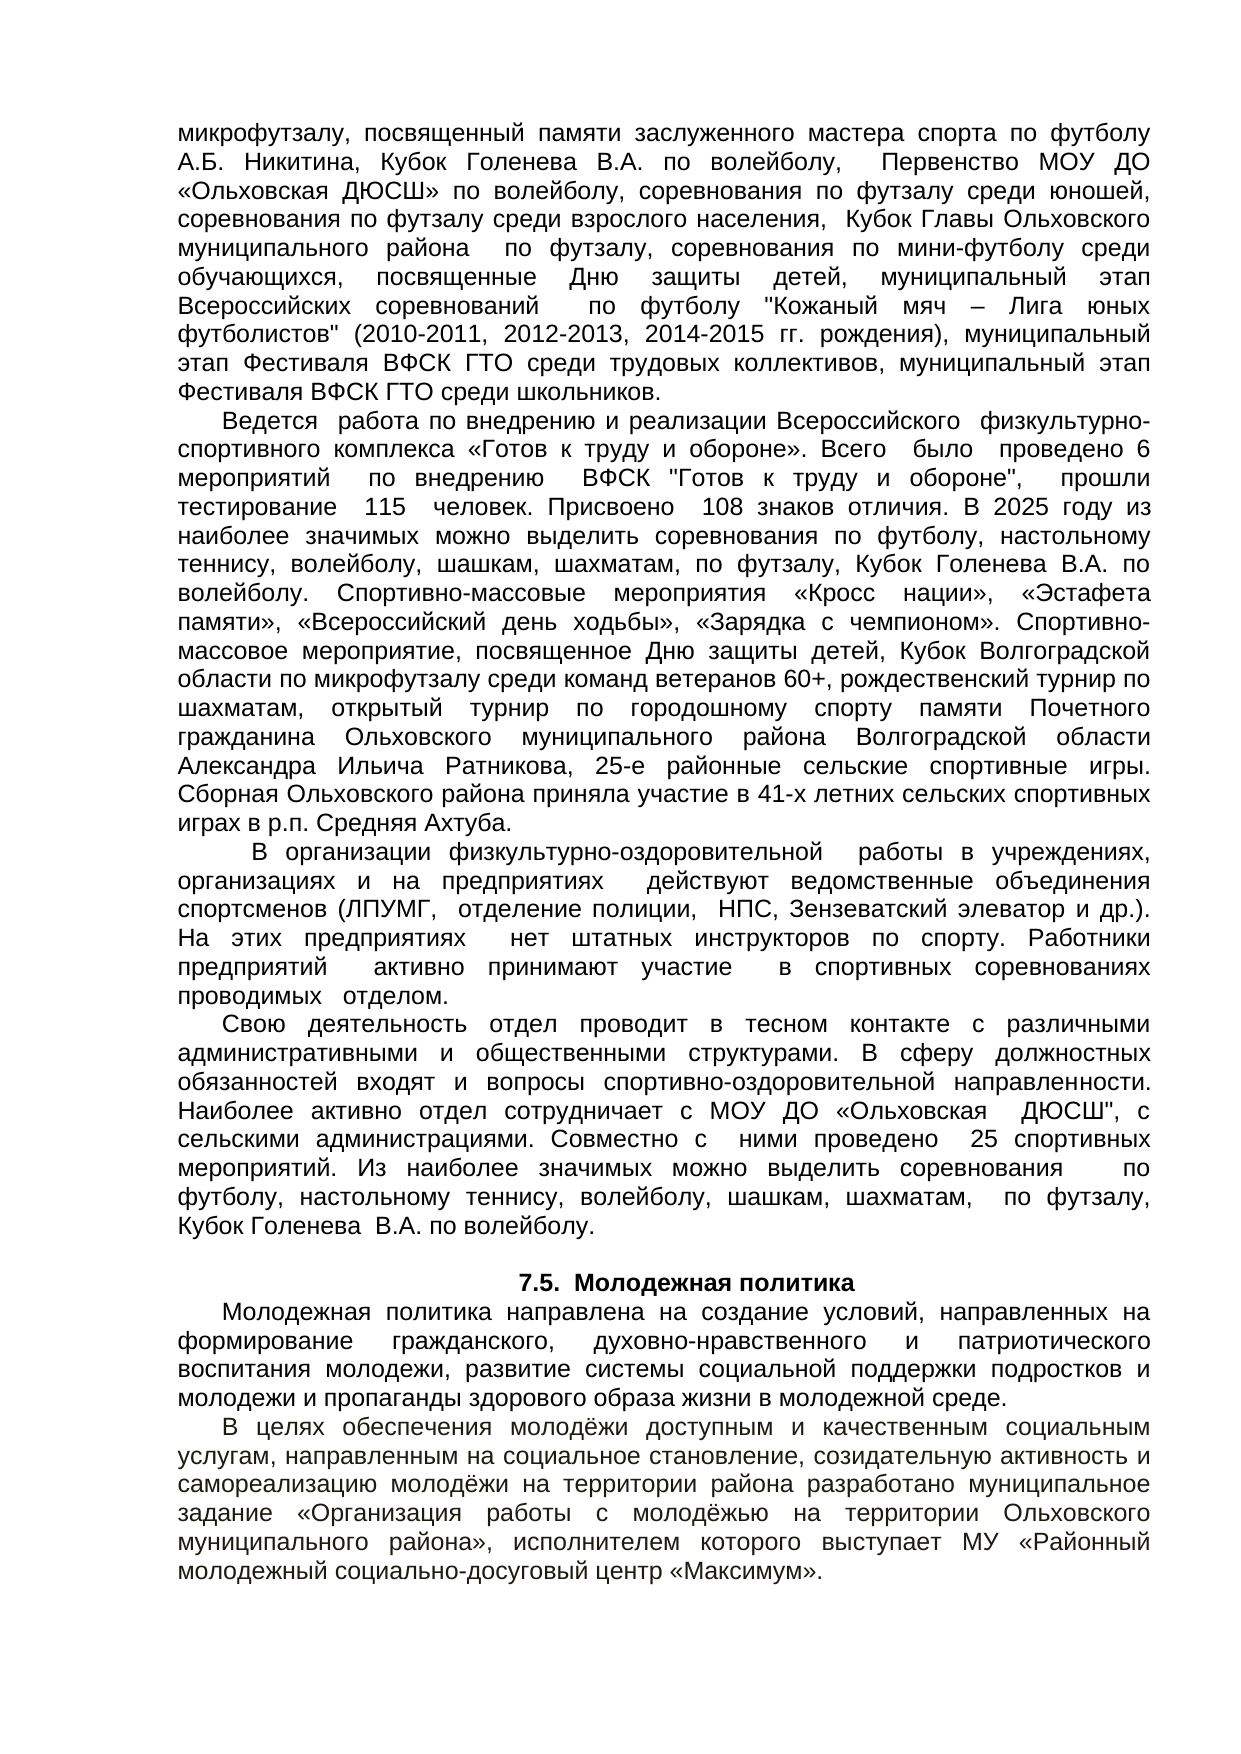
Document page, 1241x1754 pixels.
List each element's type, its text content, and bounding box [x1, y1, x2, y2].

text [177, 118, 1152, 406]
text Свою деятельность отдел проводит в тесном контакте с различными административными и общественными структурами. В сферу должностных обязанностей входят и вопросы спортивно-оздоровительной направленности. Наиболее активно отдел сотрудничает с МОУ ДО «Ольховская ДЮСШ", с сельскими администрациями. Совместно с ними проведено 25 спортивных мероприятий. Из наиболее значимых можно выделить соревнования по футболу, настольному теннису, волейболу, шашкам, шахматам, по футзалу, Кубок Голенева В.А. по волейболу. [177, 1009, 1152, 1239]
text 7.5. Молодежная политика [177, 1268, 1152, 1297]
text В целях обеспечения молодёжи доступным и качественным социальным услугам, направленным на социальное становление, созидательную активность и самореализацию молодёжи на территории района разработано муниципальное задание «Организация работы с молодёжью на территории Ольховского муниципального района», исполнителем которого выступает МУ «Районный молодежный социально-досуговый центр «Максимум». [177, 1412, 1152, 1584]
text Ведется работа по внедрению и реализации Всероссийского физкультурно- спортивного комплекса «Готов к труду и обороне». Всего было проведено 6 мероприятий по внедрению ВФСК "Готов к труду и обороне", прошли тестирование 115 человек. Присвоено 108 знаков отличия. В 2025 году из наиболее значимых можно выделить соревнования по футболу, настольному теннису, волейболу, шашкам, шахматам, по футзалу, Кубок Голенева В.А. по волейболу. Спортивно-массовые мероприятия «Кросс нации», «Эстафета памяти», «Всероссийский день ходьбы», «Зарядка с чемпионом». Спортивно-массовое мероприятие, посвященное Дню защиты детей, Кубок Волгоградской области по микрофутзалу среди команд ветеранов 60+, рождественский турнир по шахматам, открытый турнир по городошному спорту памяти Почетного гражданина Ольховского муниципального района Волгоградской области Александра Ильича Ратникова, 25-е районные сельские спортивные игры. Сборная Ольховского района приняла участие в 41-х летних сельских спортивных играх в р.п. Средняя Ахтуба. [177, 406, 1152, 837]
text Молодежная политика направлена на создание условий, направленных на формирование гражданского, духовно-нравственного и патриотического воспитания молодежи, развитие системы социальной поддержки подростков и молодежи и пропаганды здорового образа жизни в молодежной среде. [177, 1297, 1152, 1412]
text В организации физкультурно-оздоровительной работы в учреждениях, организациях и на предприятиях действуют ведомственные объединения спортсменов (ЛПУМГ, отделение полиции, НПС, Зензеватский элеватор и др.). На этих предприятиях нет штатных инструкторов по спорту. Работники предприятий активно принимают участие в спортивных соревнованиях проводимых отделом. [177, 837, 1152, 1009]
